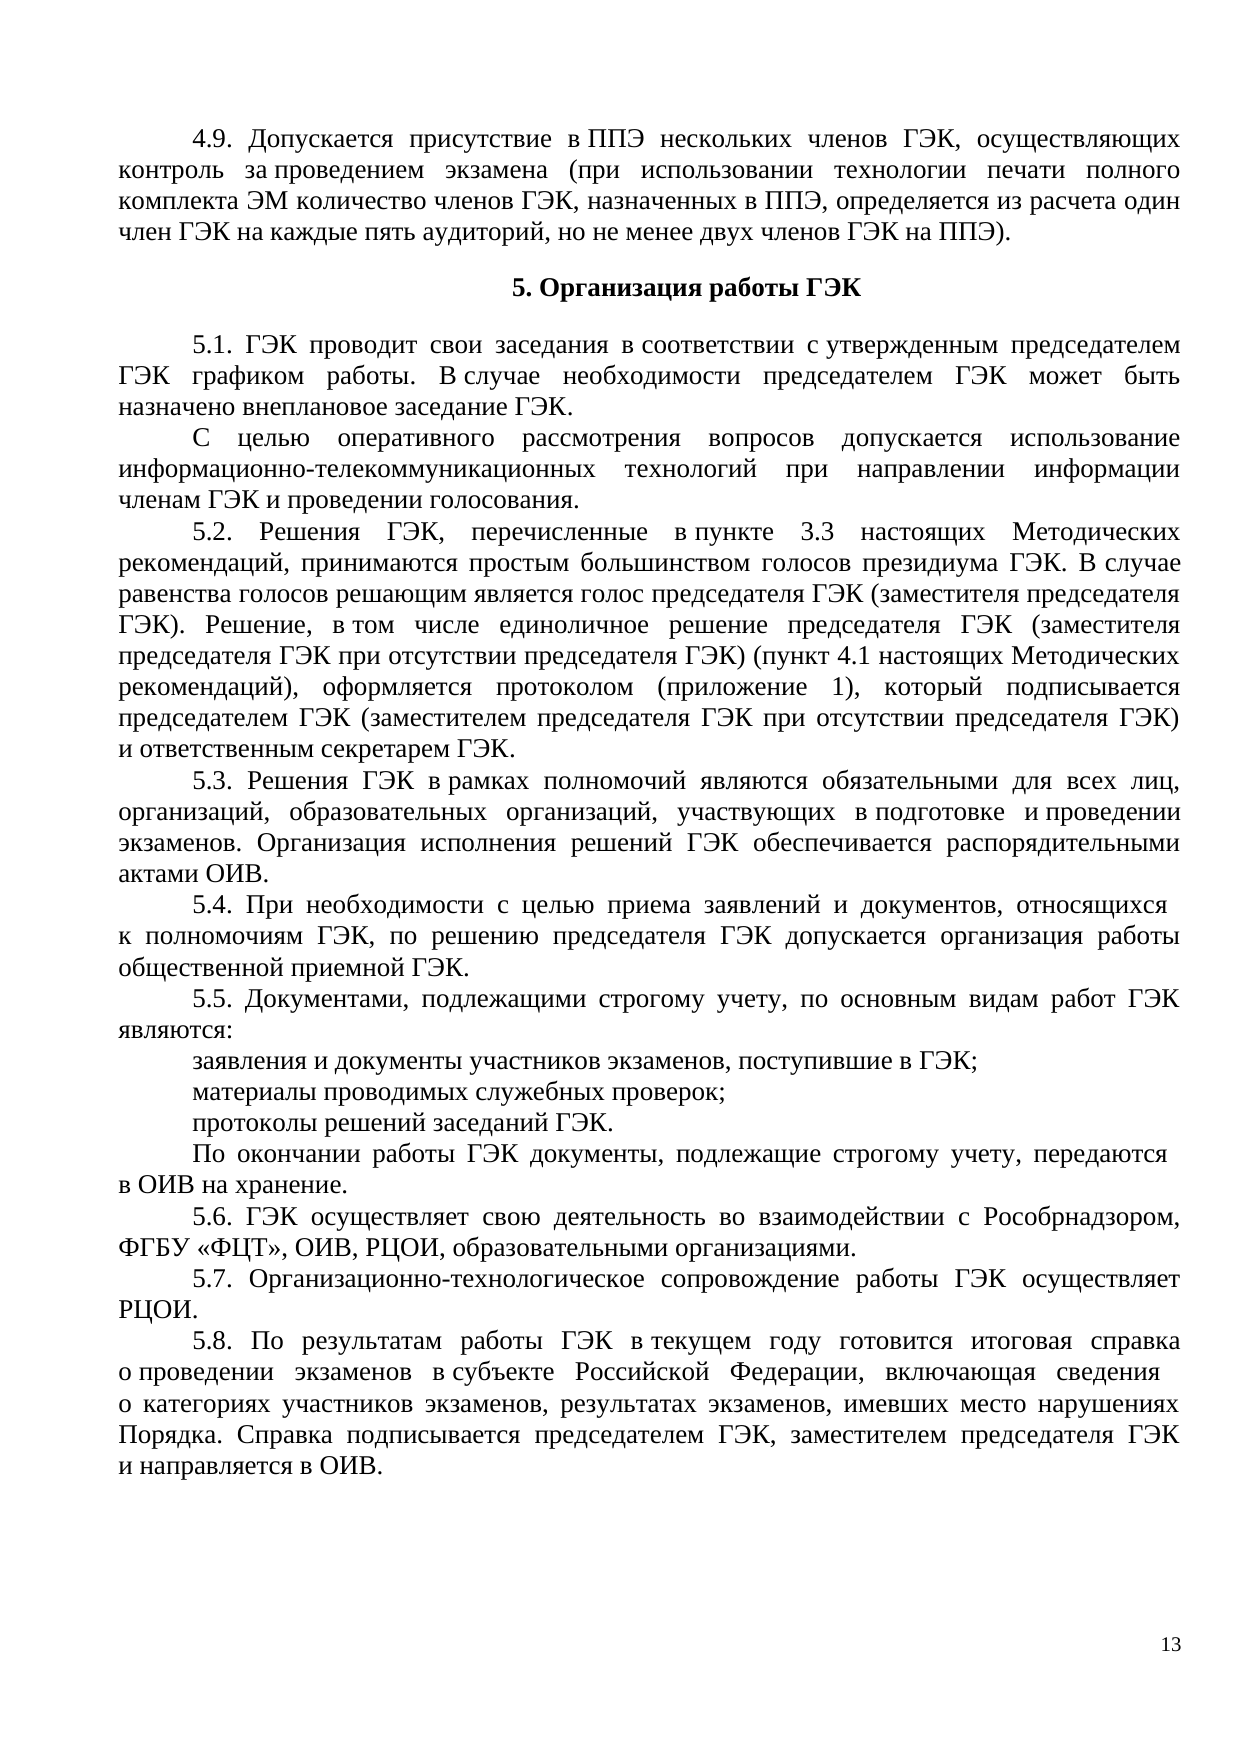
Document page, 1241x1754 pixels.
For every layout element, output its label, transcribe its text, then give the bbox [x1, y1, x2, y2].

text 5.5. Документами, подлежащими строгому учету, по основным видам работ ГЭК являются: [118, 982, 1181, 1044]
text 5.7. Организационно-технологическое сопровождение работы ГЭК осуществляет РЦОИ. [118, 1262, 1181, 1324]
text материалы проводимых служебных проверок; [118, 1075, 1181, 1106]
text 5.2. Решения ГЭК, перечисленные в пункте 3.3 настоящих Методических рекомендаций, принимаются простым большинством голосов президиума ГЭК. В случае равенства голосов решающим является голос председателя ГЭК (заместителя председателя ГЭК). Решение, в том числе единоличное решение председателя ГЭК (заместителя председателя ГЭК при отсутствии председателя ГЭК) (пункт 4.1 настоящих Методических рекомендаций), оформляется протоколом (приложение 1), который подписывается председателем ГЭК (заместителем председателя ГЭК при отсутствии председателя ГЭК) и ответственным секретарем ГЭК. [118, 514, 1181, 764]
text 4.9. Допускается присутствие в ППЭ нескольких членов ГЭК, осуществляющих контроль за проведением экзамена (при использовании технологии печати полного комплекта ЭМ количество членов ГЭК, назначенных в ППЭ, определяется из расчета один член ГЭК на каждые пять аудиторий, но не менее двух членов ГЭК на ППЭ). [118, 122, 1181, 247]
text 5.3. Решения ГЭК в рамках полномочий являются обязательными для всех лиц, организаций, образовательных организаций, участвующих в подготовке и проведении экзаменов. Организация исполнения решений ГЭК обеспечивается распорядительными актами ОИВ. [118, 764, 1181, 888]
text 5.4. При необходимости с целью приема заявлений и документов, относящихся к полномочиям ГЭК, по решению председателя ГЭК допускается организация работы общественной приемной ГЭК. [118, 888, 1181, 982]
text 5.8. По результатам работы ГЭК в текущем году готовится итоговая справка о проведении экзаменов в субъекте Российской Федерации, включающая сведения о категориях участников экзаменов, результатах экзаменов, имевших место нарушениях Порядка. Справка подписывается председателем ГЭК, заместителем председателя ГЭК и направляется в ОИВ. [118, 1324, 1181, 1480]
text 5.1. ГЭК проводит свои заседания в соответствии с утвержденным председателем ГЭК графиком работы. В случае необходимости председателем ГЭК может быть назначено внеплановое заседание ГЭК. [118, 328, 1181, 421]
text 5.6. ГЭК осуществляет свою деятельность во взаимодействии с Рособрнадзором, ФГБУ «ФЦТ», ОИВ, РЦОИ, образовательными организациями. [118, 1200, 1181, 1262]
subtitle 5. Организация работы ГЭК [118, 272, 1181, 303]
text протоколы решений заседаний ГЭК. [118, 1106, 1181, 1137]
text заявления и документы участников экзаменов, поступившие в ГЭК; [118, 1044, 1181, 1075]
text По окончании работы ГЭК документы, подлежащие строгому учету, передаются в ОИВ на хранение. [118, 1137, 1181, 1200]
text С целью оперативного рассмотрения вопросов допускается использование информационно-телекоммуникационных технологий при направлении информации членам ГЭК и проведении голосования. [118, 421, 1181, 514]
